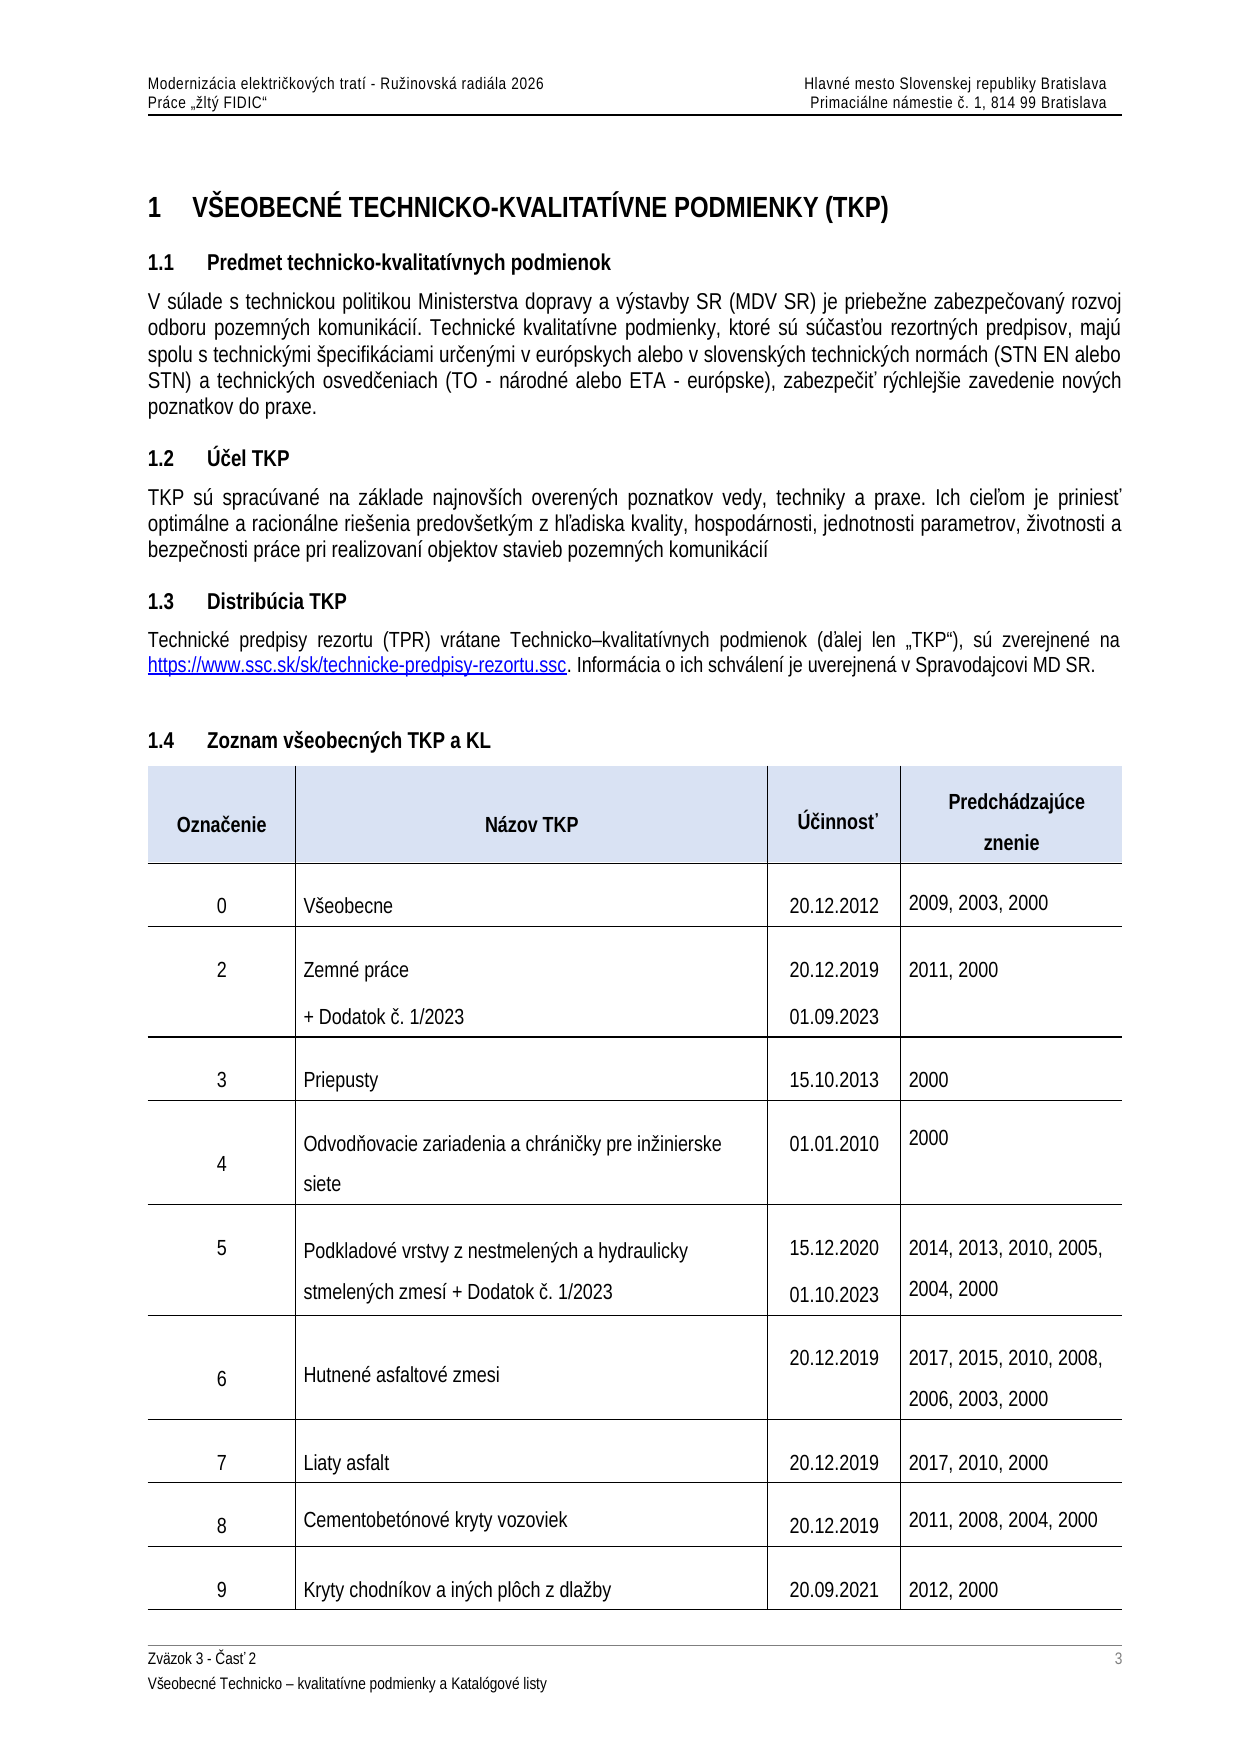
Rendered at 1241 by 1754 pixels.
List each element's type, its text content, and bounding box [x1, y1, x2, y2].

table_header Názov TKP [296, 766, 767, 862]
subtitle VŠEOBECNÉ TECHNICKO-KVALITATÍVNE PODMIENKY (TKP) [148, 191, 1122, 224]
table_cell Odvodňovacie zariadenia a chráničky pre inžinierske siete [296, 1101, 767, 1204]
table_cell 2011, 2000 [901, 927, 1122, 1036]
text Technické predpisy rezortu (TPR) vrátane Technicko–kvalitatívnych podmienok (ďalej len „TKP“), sú zverejnené na https://www.ssc.sk/sk/technicke-predpisy-rezortu.ssc. Informácia o ich schválení je uverejnená v Spravodajcovi MD SR. [148, 626, 1122, 677]
table_cell 4 [148, 1101, 295, 1204]
table_cell 2014, 2013, 2010, 2005, 2004, 2000 [901, 1205, 1122, 1314]
subtitle Predmet technicko-kvalitatívnych podmienok [148, 249, 1122, 275]
table_cell 20.12.2019 [768, 1316, 900, 1419]
table_cell 20.12.2019 01.09.2023 [768, 927, 900, 1036]
table_cell Liaty asfalt [296, 1420, 767, 1482]
table_cell 3 [148, 1038, 295, 1100]
text V súlade s technickou politikou Ministerstva dopravy a výstavby SR (MDV SR) je priebežne zabezpečovaný rozvoj odboru pozemných komunikácií. Technické kvalitatívne podmienky, ktoré sú súčasťou rezortných predpisov, majú spolu s technickými špecifikáciami určenými v európskych alebo v slovenských technických normách (STN EN alebo STN) a technických osvedčeniach (TO - národné alebo ETA - európske), zabezpečiť rýchlejšie zavedenie nových poznatkov do praxe. [148, 288, 1122, 420]
table_cell 20.12.2019 [768, 1420, 900, 1482]
table_cell 6 [148, 1316, 295, 1419]
table_cell 20.09.2021 [768, 1547, 900, 1609]
table_cell Všeobecne [296, 864, 767, 926]
table_cell 15.12.2020 01.10.2023 [768, 1205, 900, 1314]
table_cell 5 [148, 1205, 295, 1314]
table_cell 2000 [901, 1038, 1122, 1100]
table_cell Kryty chodníkov a iných plôch z dlažby [296, 1547, 767, 1609]
table_cell 15.10.2013 [768, 1038, 900, 1100]
table_cell Priepusty [296, 1038, 767, 1100]
table_cell Podkladové vrstvy z nestmelených a hydraulicky stmelených zmesí + Dodatok č. 1/2023 [296, 1205, 767, 1314]
table_cell 9 [148, 1547, 295, 1609]
table_cell 2017, 2015, 2010, 2008, 2006, 2003, 2000 [901, 1316, 1122, 1419]
table_header Účinnosť [768, 766, 900, 862]
subtitle Účel TKP [148, 445, 1122, 471]
table_cell 2012, 2000 [901, 1547, 1122, 1609]
table_cell 2000 [901, 1101, 1122, 1204]
table_cell 20.12.2012 [768, 864, 900, 926]
table_cell 2 [148, 927, 295, 1036]
table_cell 20.12.2019 [768, 1483, 900, 1546]
table_cell 8 [148, 1483, 295, 1546]
table_cell Hutnené asfaltové zmesi [296, 1316, 767, 1419]
table_header Označenie [148, 766, 295, 862]
table_cell Zemné práce + Dodatok č. 1/2023 [296, 927, 767, 1036]
table_cell 2009, 2003, 2000 [901, 864, 1122, 926]
table_cell 01.01.2010 [768, 1101, 900, 1204]
table_cell 7 [148, 1420, 295, 1482]
subtitle Zoznam všeobecných TKP a KL [148, 727, 1122, 753]
table_cell 0 [148, 864, 295, 926]
table_cell 2011, 2008, 2004, 2000 [901, 1483, 1122, 1546]
table_cell Cementobetónové kryty vozoviek [296, 1483, 767, 1546]
table_header Predchádzajúce znenie [901, 766, 1122, 862]
table_cell 2017, 2010, 2000 [901, 1420, 1122, 1482]
subtitle Distribúcia TKP [148, 588, 1122, 614]
text TKP sú spracúvané na základe najnovších overených poznatkov vedy, techniky a praxe. Ich cieľom je priniesť optimálne a racionálne riešenia predovšetkým z hľadiska kvality, hospodárnosti, jednotnosti parametrov, životnosti a bezpečnosti práce pri realizovaní objektov stavieb pozemných komunikácií [148, 483, 1122, 563]
